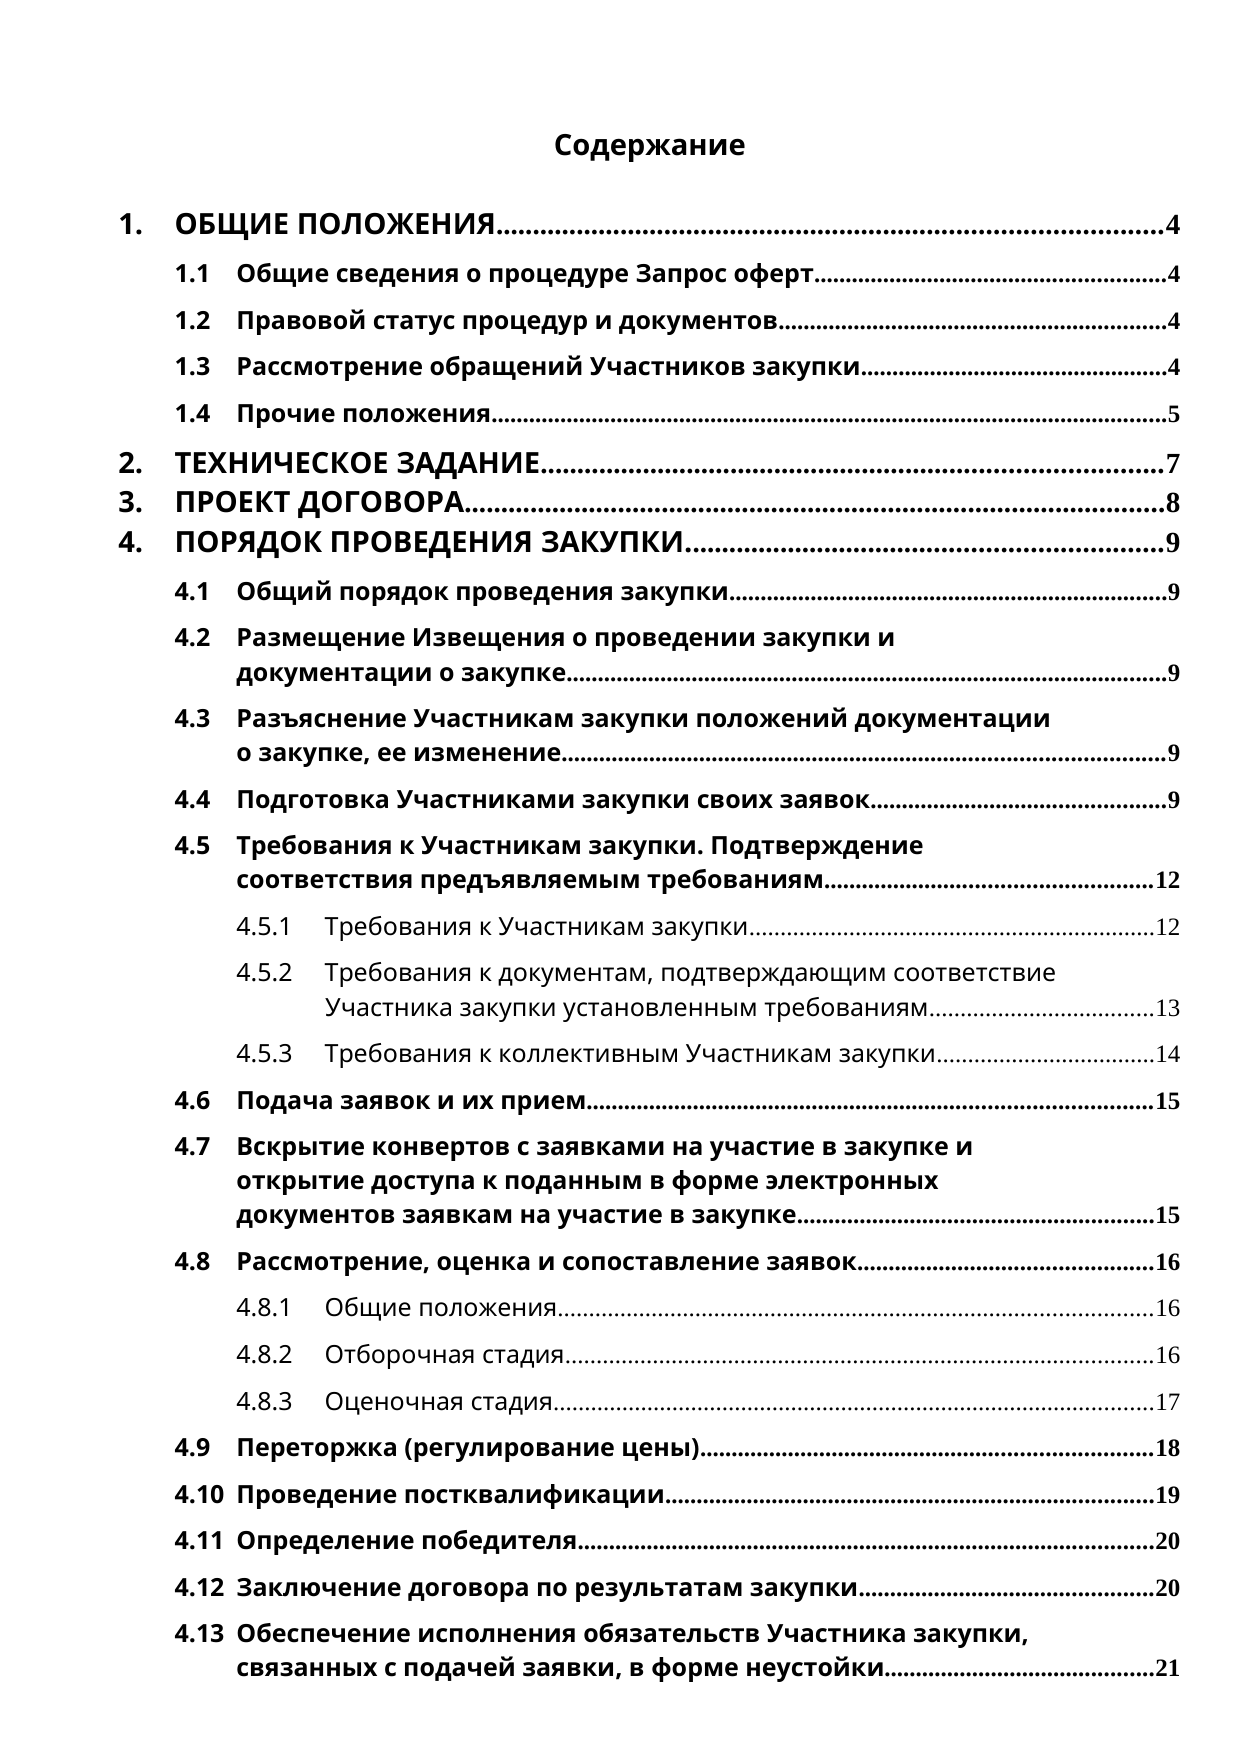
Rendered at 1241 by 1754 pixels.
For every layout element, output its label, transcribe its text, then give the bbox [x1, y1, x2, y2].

text 4.5.1 Требования к Участникам закупки 12 [236, 908, 1063, 943]
text 4.6 Подача заявок и их прием 15 [174, 1082, 1063, 1116]
text 4.9 Переторжка (регулирование цены) 18 [174, 1430, 1063, 1464]
text 4.5 Требования к Участникам закупки. Подтверждение соответствия предъявляемым требованиям 12 [174, 828, 1063, 896]
text Содержание [118, 124, 1181, 164]
text 4.2 Размещение Извещения о проведении закупки и документации о закупке 9 [174, 620, 1063, 688]
text 1.3 Рассмотрение обращений Участников закупки 4 [174, 349, 1063, 383]
text 4.8.2 Отборочная стадия 16 [236, 1337, 1063, 1371]
text 4.8.1 Общие положения 16 [236, 1290, 1063, 1324]
text 4.7 Вскрытие конвертов с заявками на участие в закупке и открытие доступа к поданным в форме электронных документов заявкам на участие в закупке 15 [174, 1129, 1063, 1231]
text 1.1 Общие сведения о процедуре Запрос оферт 4 [174, 256, 1063, 290]
text 1. Общие положения 4 [118, 203, 1063, 243]
text 1.4 Прочие положения 5 [174, 395, 1063, 429]
text 4.4 Подготовка Участниками закупки своих заявок 9 [174, 781, 1063, 815]
text 4.8.3 Оценочная стадия 17 [236, 1383, 1063, 1417]
text 4.12 Заключение договора по результатам закупки 20 [174, 1569, 1063, 1603]
text 4.13 Обеспечение исполнения обязательств Участника закупки, связанных с подачей заявки, в форме неустойки 21 [174, 1616, 1063, 1684]
text 4.11 Определение победителя 20 [174, 1523, 1063, 1557]
text 1.2 Правовой статус процедур и документов 4 [174, 302, 1063, 336]
text 4.10 Проведение постквалификации 19 [174, 1476, 1063, 1510]
text 4.3 Разъяснение Участникам закупки положений документации о закупке, ее изменение 9 [174, 701, 1063, 769]
text 4.5.2 Требования к документам, подтверждающим соответствие Участника закупки установленным требованиям 13 [236, 955, 1063, 1023]
text 4.8 Рассмотрение, оценка и сопоставление заявок 16 [174, 1243, 1063, 1278]
text 2. Техническое задание 7 [118, 442, 1063, 482]
text 3. Проект договора 8 [118, 482, 1063, 521]
text 4.1 Общий порядок проведения закупки 9 [174, 573, 1063, 608]
text 4.5.3 Требования к коллективным Участникам закупки 14 [236, 1036, 1063, 1070]
text 4. Порядок проведения закупки. 9 [118, 521, 1063, 561]
